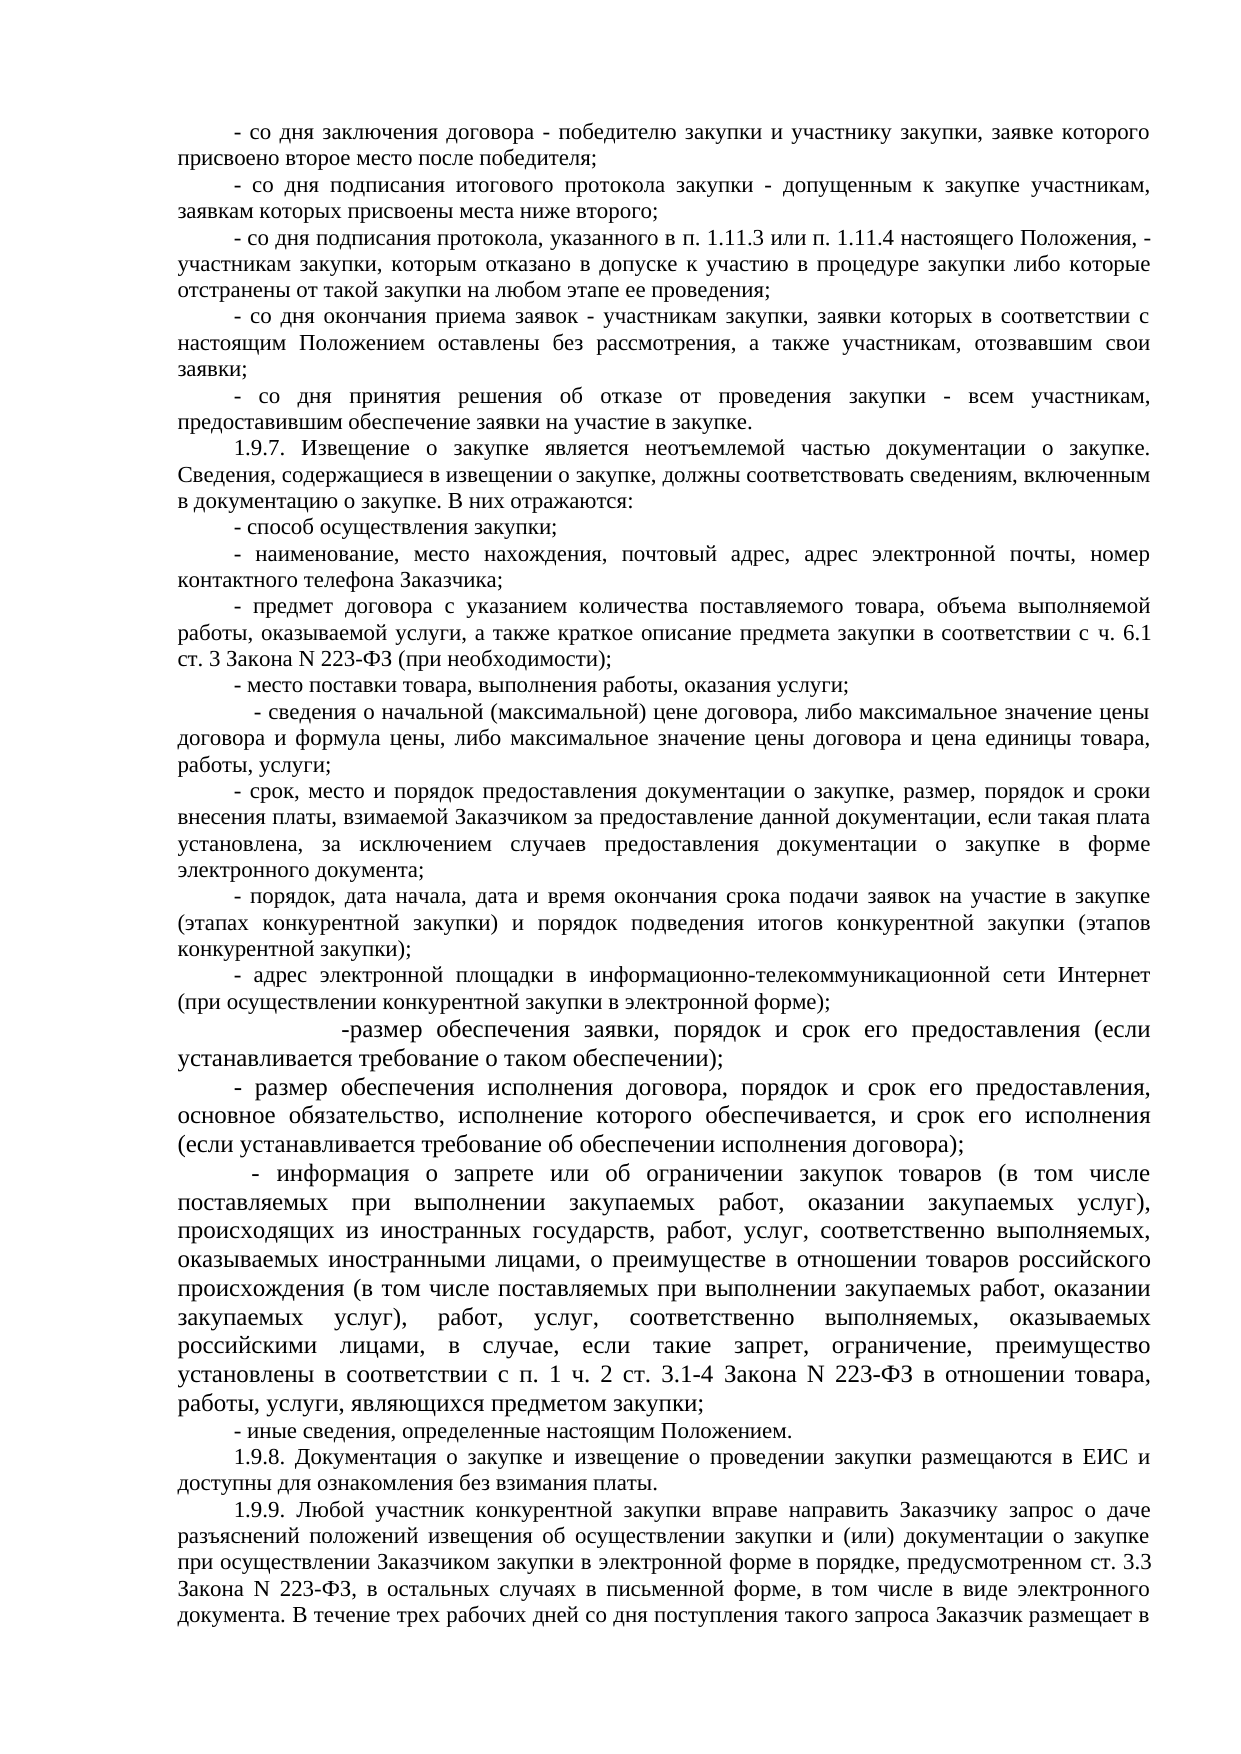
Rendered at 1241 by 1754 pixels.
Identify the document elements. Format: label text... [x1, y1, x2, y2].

text - предмет договора с указанием количества поставляемого товара, объема выполняемой работы, оказываемой услуги, а также краткое описание предмета закупки в соответствии с ч. 6.1 ст. 3 Закона N 223-ФЗ (при необходимости); [177, 592, 1152, 672]
text - адрес электронной площадки в информационно-телекоммуникационной сети Интернет (при осуществлении конкурентной закупки в электронной форме); [177, 961, 1152, 1014]
text - со дня окончания приема заявок - участникам закупки, заявки которых в соответствии с настоящим Положением оставлены без рассмотрения, а также участникам, отозвавшим свои заявки; [177, 303, 1152, 382]
text - со дня подписания итогового протокола закупки - допущенным к закупке участникам, заявкам которых присвоены места ниже второго; [177, 171, 1152, 223]
text - со дня подписания протокола, указанного в п. 1.11.3 или п. 1.11.4 настоящего Положения, - участникам закупки, которым отказано в допуске к участию в процедуре закупки либо которые отстранены от такой закупки на любом этапе ее проведения; [177, 223, 1152, 303]
text - иные сведения, определенные настоящим Положением. [177, 1417, 1152, 1443]
text - место поставки товара, выполнения работы, оказания услуги; [177, 672, 1152, 698]
text - срок, место и порядок предоставления документации о закупке, размер, порядок и сроки внесения платы, взимаемой Заказчиком за предоставление данной документации, если такая плата установлена, за исключением случаев предоставления документации о закупке в форме электронного документа; [177, 777, 1152, 882]
text 1.9.8. Документация о закупке и извещение о проведении закупки размещаются в ЕИС и доступны для ознакомления без взимания платы. [177, 1443, 1152, 1496]
text 1.9.7. Извещение о закупке является неотъемлемой частью документации о закупке. Сведения, содержащиеся в извещении о закупке, должны соответствовать сведениям, включенным в документацию о закупке. В них отражаются: [177, 434, 1152, 513]
text -размер обеспечения заявки, порядок и срок его предоставления (если устанавливается требование о таком обеспечении); [148, 1014, 1152, 1072]
text - информация о запрете или об ограничении закупок товаров (в том числе поставляемых при выполнении закупаемых работ, оказании закупаемых услуг), происходящих из иностранных государств, работ, услуг, соответственно выполняемых, оказываемых иностранными лицами, о преимуществе в отношении товаров российского происхождения (в том числе поставляемых при выполнении закупаемых работ, оказании закупаемых услуг), работ, услуг, соответственно выполняемых, оказываемых российскими лицами, в случае, если такие запрет, ограничение, преимущество установлены в соответствии с п. 1 ч. 2 ст. 3.1-4 Закона N 223-ФЗ в отношении товара, работы, услуги, являющихся предметом закупки; [177, 1158, 1152, 1417]
text - наименование, место нахождения, почтовый адрес, адрес электронной почты, номер контактного телефона Заказчика; [177, 540, 1152, 592]
text - размер обеспечения исполнения договора, порядок и срок его предоставления, основное обязательство, исполнение которого обеспечивается, и срок его исполнения (если устанавливается требование об обеспечении исполнения договора); [177, 1072, 1152, 1158]
text - способ осуществления закупки; [177, 513, 1152, 540]
text - со дня принятия решения об отказе от проведения закупки - всем участникам, предоставившим обеспечение заявки на участие в закупке. [177, 382, 1152, 434]
text - сведения о начальной (максимальной) цене договора, либо максимальное значение цены договора и формула цены, либо максимальное значение цены договора и цена единицы товара, работы, услуги; [177, 698, 1152, 777]
text - со дня заключения договора - победителю закупки и участнику закупки, заявке которого присвоено второе место после победителя; [177, 118, 1152, 171]
text - порядок, дата начала, дата и время окончания срока подачи заявок на участие в закупке (этапах конкурентной закупки) и порядок подведения итогов конкурентной закупки (этапов конкурентной закупки); [177, 882, 1152, 961]
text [177, 1496, 1152, 1627]
